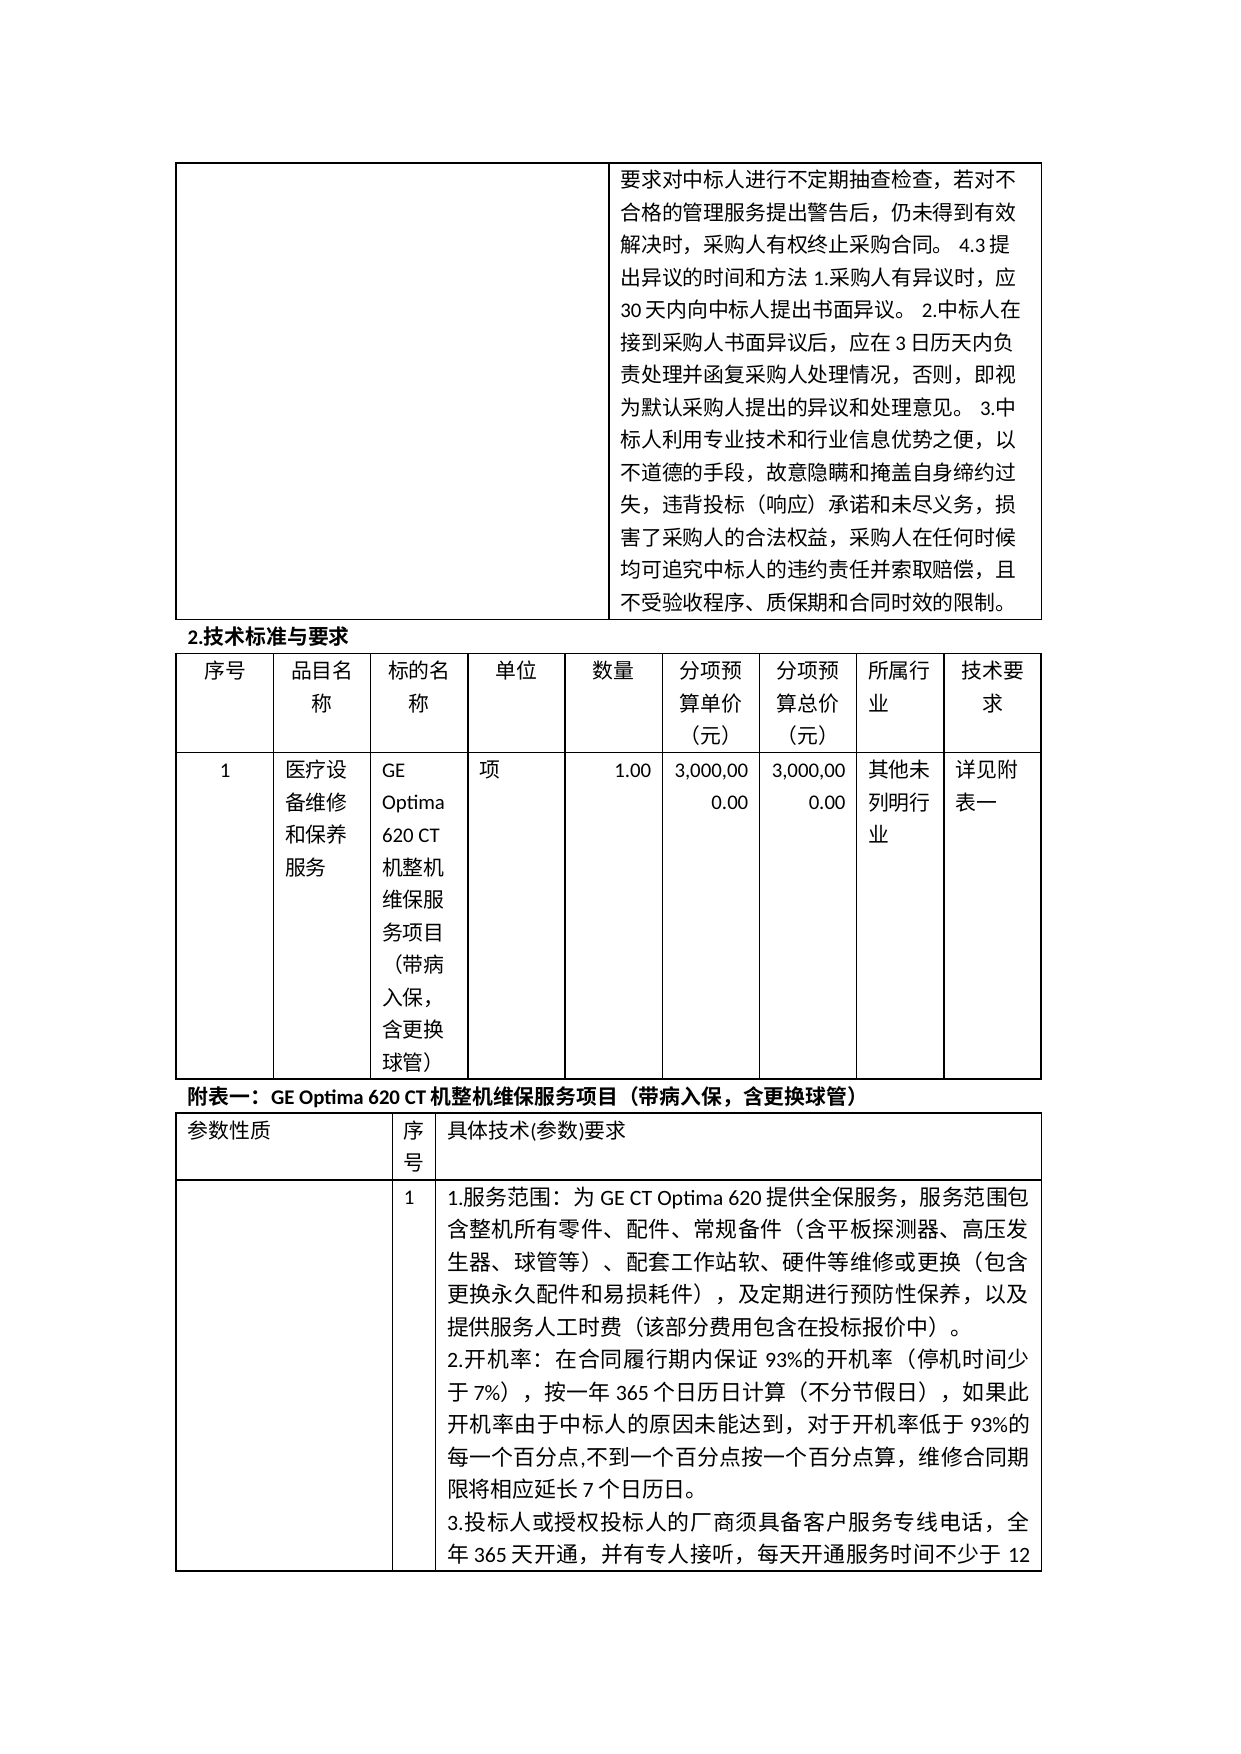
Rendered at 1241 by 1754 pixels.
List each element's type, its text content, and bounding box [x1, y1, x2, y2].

text 附表一：GE Optima 620 CT机整机维保服务项目（带病入保，含更换球管） [187, 1080, 1053, 1112]
table_header 数量 [566, 654, 662, 752]
table_header 标的名称 [371, 654, 467, 752]
table_header 分项预算总价（元） [760, 654, 856, 752]
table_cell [610, 164, 1041, 618]
table_cell 其他未列明行业 [857, 753, 943, 1078]
table_cell 医疗设备维修和保养服务 [274, 753, 370, 1078]
table_header 所属行业 [857, 654, 943, 752]
table_header 单位 [469, 654, 564, 752]
text 2.技术标准与要求 [187, 620, 1053, 653]
table_header 分项预算单价（元） [663, 654, 759, 752]
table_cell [436, 1181, 1041, 1570]
table_header 序号 [393, 1114, 435, 1179]
table_header 参数性质 [177, 1114, 392, 1179]
table_cell 详见附表一 [945, 753, 1040, 1078]
table_cell GE Optima 620 CT机整机维保服务项目（带病入保，含更换球管） [371, 753, 467, 1078]
table_cell [177, 1181, 392, 1570]
table_cell 项 [469, 753, 564, 1078]
table_cell 1.00 [566, 753, 662, 1078]
table_cell 其他 [177, 164, 608, 618]
table_header 技术要求 [945, 654, 1040, 752]
table_cell 1 [177, 753, 273, 1078]
table_cell 1 [393, 1181, 435, 1570]
table_header 品目名称 [274, 654, 370, 752]
table_header 具体技术(参数)要求 [436, 1114, 1041, 1179]
table_cell 3,000,000.00 [663, 753, 759, 1078]
table_cell 3,000,000.00 [760, 753, 856, 1078]
table_header 序号 [177, 654, 273, 752]
